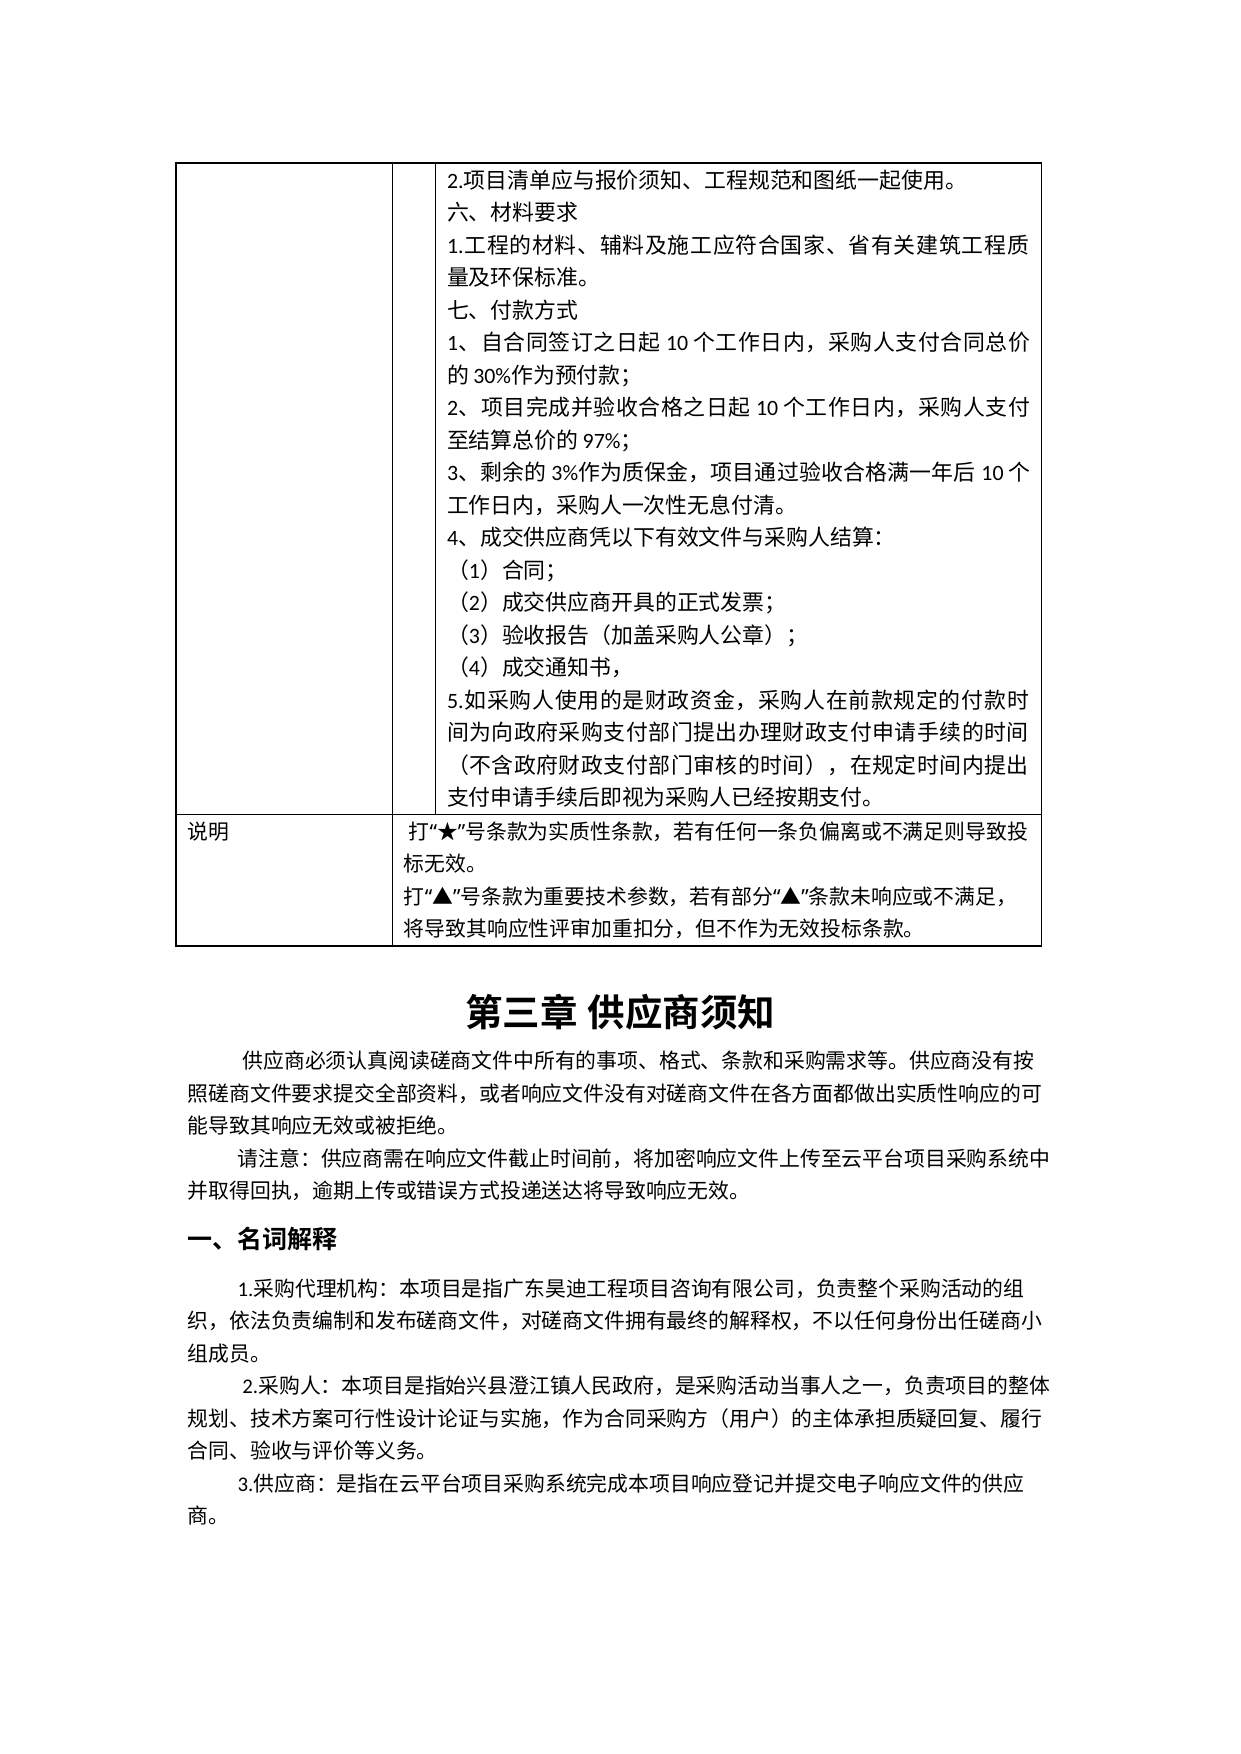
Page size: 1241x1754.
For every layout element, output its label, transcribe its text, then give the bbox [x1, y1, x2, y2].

table_cell 说明 [177, 815, 392, 945]
text 1.采购代理机构：本项目是指广东昊迪工程项目咨询有限公司，负责整个采购活动的组织，依法负责编制和发布磋商文件，对磋商文件拥有最终的解释权，不以任何身份出任磋商小组成员。 [187, 1272, 1053, 1369]
text 3.供应商：是指在云平台项目采购系统完成本项目响应登记并提交电子响应文件的供应商。 [187, 1467, 1053, 1532]
text 2.采购人：本项目是指始兴县澄江镇人民政府，是采购活动当事人之一，负责项目的整体规划、技术方案可行性设计论证与实施，作为合同采购方（用户）的主体承担质疑回复、履行合同、验收与评价等义务。 [187, 1369, 1053, 1467]
table_cell 1 [393, 164, 435, 813]
text 供应商必须认真阅读磋商文件中所有的事项、格式、条款和采购需求等。供应商没有按照磋商文件要求提交全部资料，或者响应文件没有对磋商文件在各方面都做出实质性响应的可能导致其响应无效或被拒绝。 [187, 1044, 1053, 1142]
text 一、名词解释 [187, 1207, 1053, 1272]
table_cell [177, 164, 392, 813]
text 第三章 供应商须知 [187, 979, 1053, 1044]
text 请注意：供应商需在响应文件截止时间前，将加密响应文件上传至云平台项目采购系统中并取得回执，逾期上传或错误方式投递送达将导致响应无效。 [187, 1142, 1053, 1207]
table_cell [436, 164, 1041, 813]
table_cell 打“★”号条款为实质性条款，若有任何一条负偏离或不满足则导致投标无效。 打“▲”号条款为重要技术参数，若有部分“▲”条款未响应或不满足，将导致其响应性评审加重扣分，但不作为无效投标条款。 [393, 815, 1041, 945]
